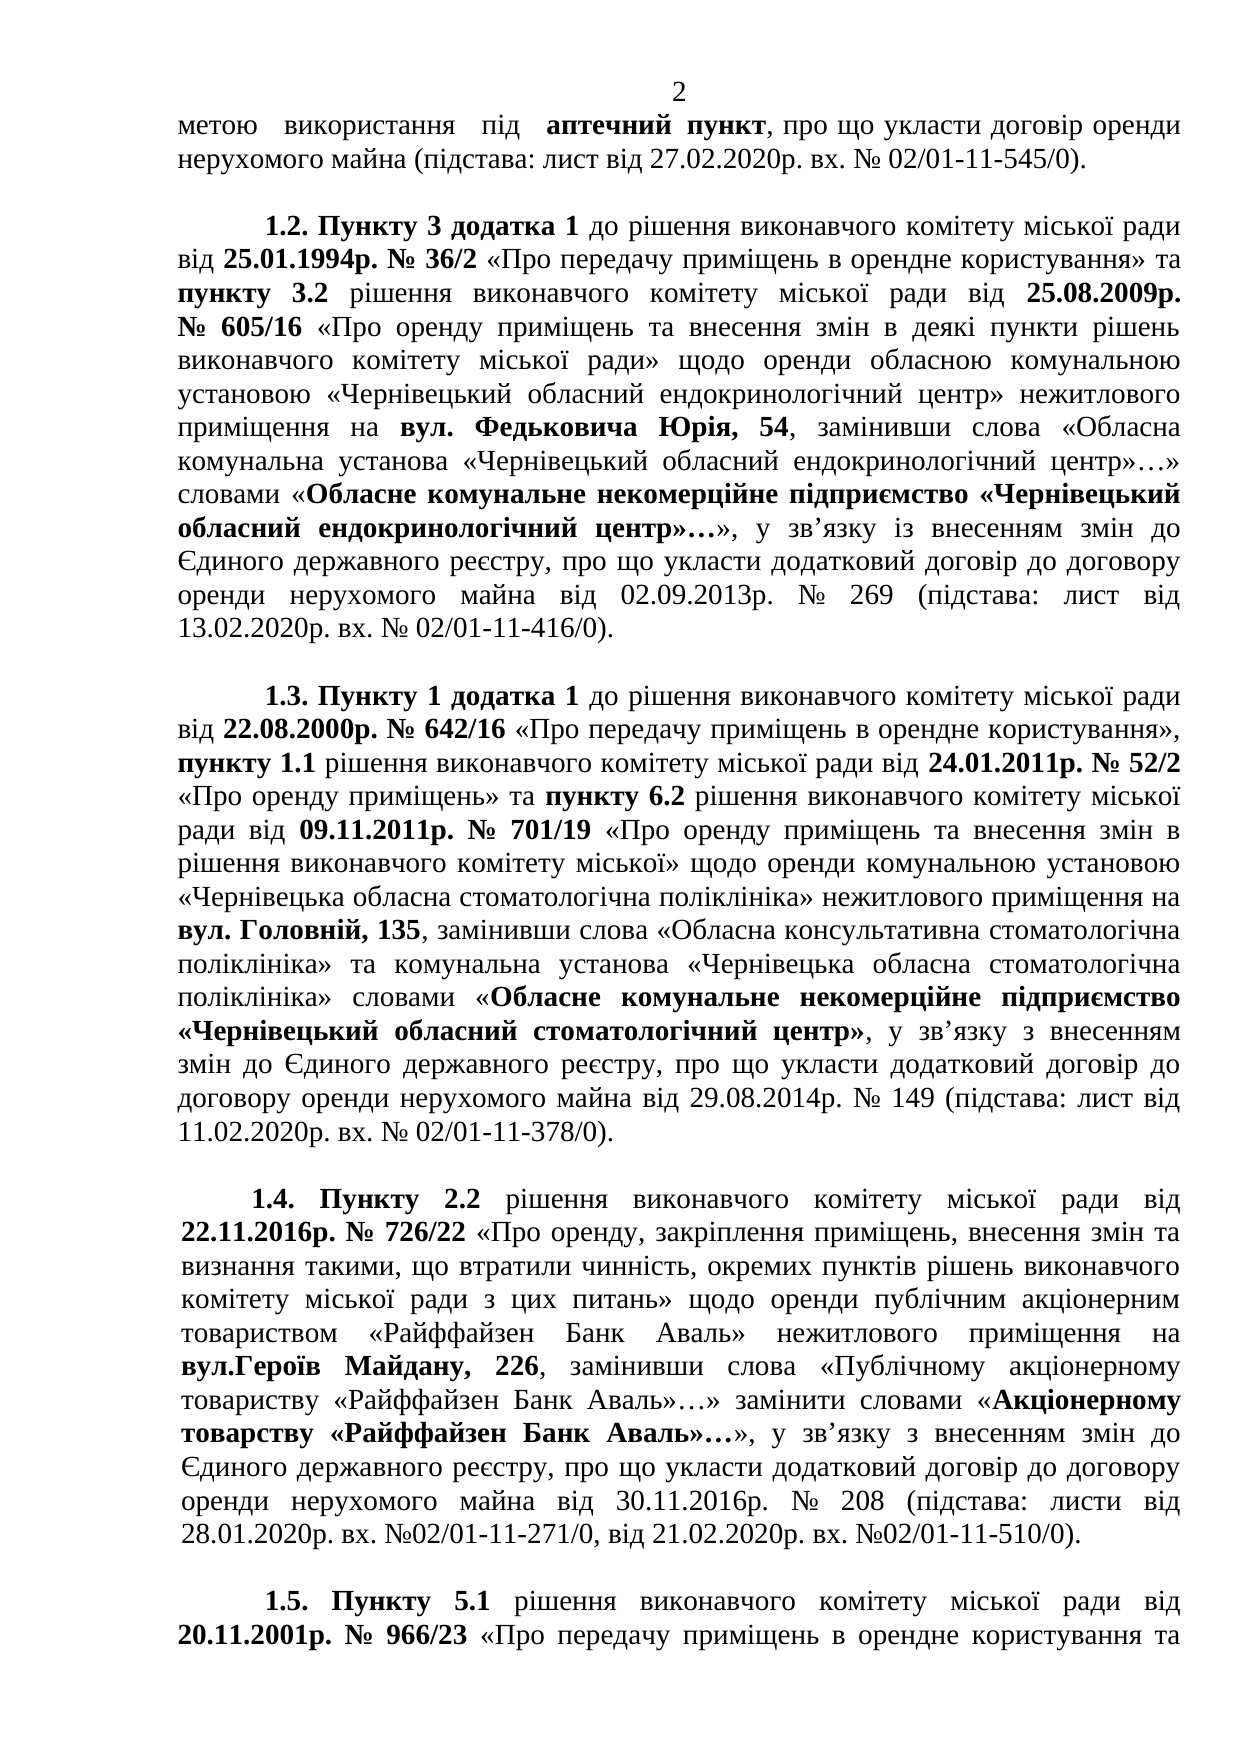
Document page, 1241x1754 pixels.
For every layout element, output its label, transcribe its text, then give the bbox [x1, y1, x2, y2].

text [177, 107, 1181, 174]
text 1.2. Пункту 3 додатка 1 до рішення виконавчого комітету міської ради від 25.01.1994р. № 36/2 «Про передачу приміщень в орендне користування» та пункту 3.2 рішення виконавчого комітету міської ради від 25.08.2009р. № 605/16 «Про оренду приміщень та внесення змін в деякі пункти рішень виконавчого комітету міської ради» щодо оренди обласною комунальною установою «Чернівецький обласний ендокринологічний центр» нежитлового приміщення на вул. Федьковича Юрія, 54, замінивши слова «Обласна комунальна установа «Чернівецький обласний ендокринологічний центр»…» словами «Обласне комунальне некомерційне підприємство «Чернівецький обласний ендокринологічний центр»…», у зв’язку із внесенням змін до Єдиного державного реєстру, про що укласти додатковий договір до договору оренди нерухомого майна від 02.09.2013р. № 269 (підстава: лист від 13.02.2020р. вх. № 02/01-11-416/0). [177, 208, 1181, 644]
text 1.4. Пункту 2.2 рішення виконавчого комітету міської ради від 22.11.2016р. № 726/22 «Про оренду, закріплення приміщень, внесення змін та визнання такими, що втратили чинність, окремих пунктів рішень виконавчого комітету міської ради з цих питань» щодо оренди публічним акціонерним товариством «Райффайзен Банк Аваль» нежитлового приміщення на вул.Героїв Майдану, 226, замінивши слова «Публічному акціонерному товариству «Райффайзен Банк Аваль»…» замінити словами «Акціонерному товарству «Райффайзен Банк Аваль»…», у зв’язку з внесенням змін до Єдиного державного реєстру, про що укласти додатковий договір до договору оренди нерухомого майна від 30.11.2016р. № 208 (підстава: листи від 28.01.2020р. вх. №02/01-11-271/0, від 21.02.2020р. вх. №02/01-11-510/0). [181, 1181, 1181, 1550]
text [177, 1583, 1181, 1650]
text 1.3. Пункту 1 додатка 1 до рішення виконавчого комітету міської ради від 22.08.2000р. № 642/16 «Про передачу приміщень в орендне користування», пункту 1.1 рішення виконавчого комітету міської ради від 24.01.2011р. № 52/2 «Про оренду приміщень» та пункту 6.2 рішення виконавчого комітету міської ради від 09.11.2011р. № 701/19 «Про оренду приміщень та внесення змін в рішення виконавчого комітету міської» щодо оренди комунальною установою «Чернівецька обласна стоматологічна поліклініка» нежитлового приміщення на вул. Головній, 135, замінивши слова «Обласна консультативна стоматологічна поліклініка» та комунальна установа «Чернівецька обласна стоматологічна поліклініка» словами «Обласне комунальне некомерційне підприємство «Чернівецький обласний стоматологічний центр», у зв’язку з внесенням змін до Єдиного державного реєстру, про що укласти додатковий договір до договору оренди нерухомого майна від 29.08.2014р. № 149 (підстава: лист від 11.02.2020р. вх. № 02/01-11-378/0). [177, 678, 1181, 1147]
